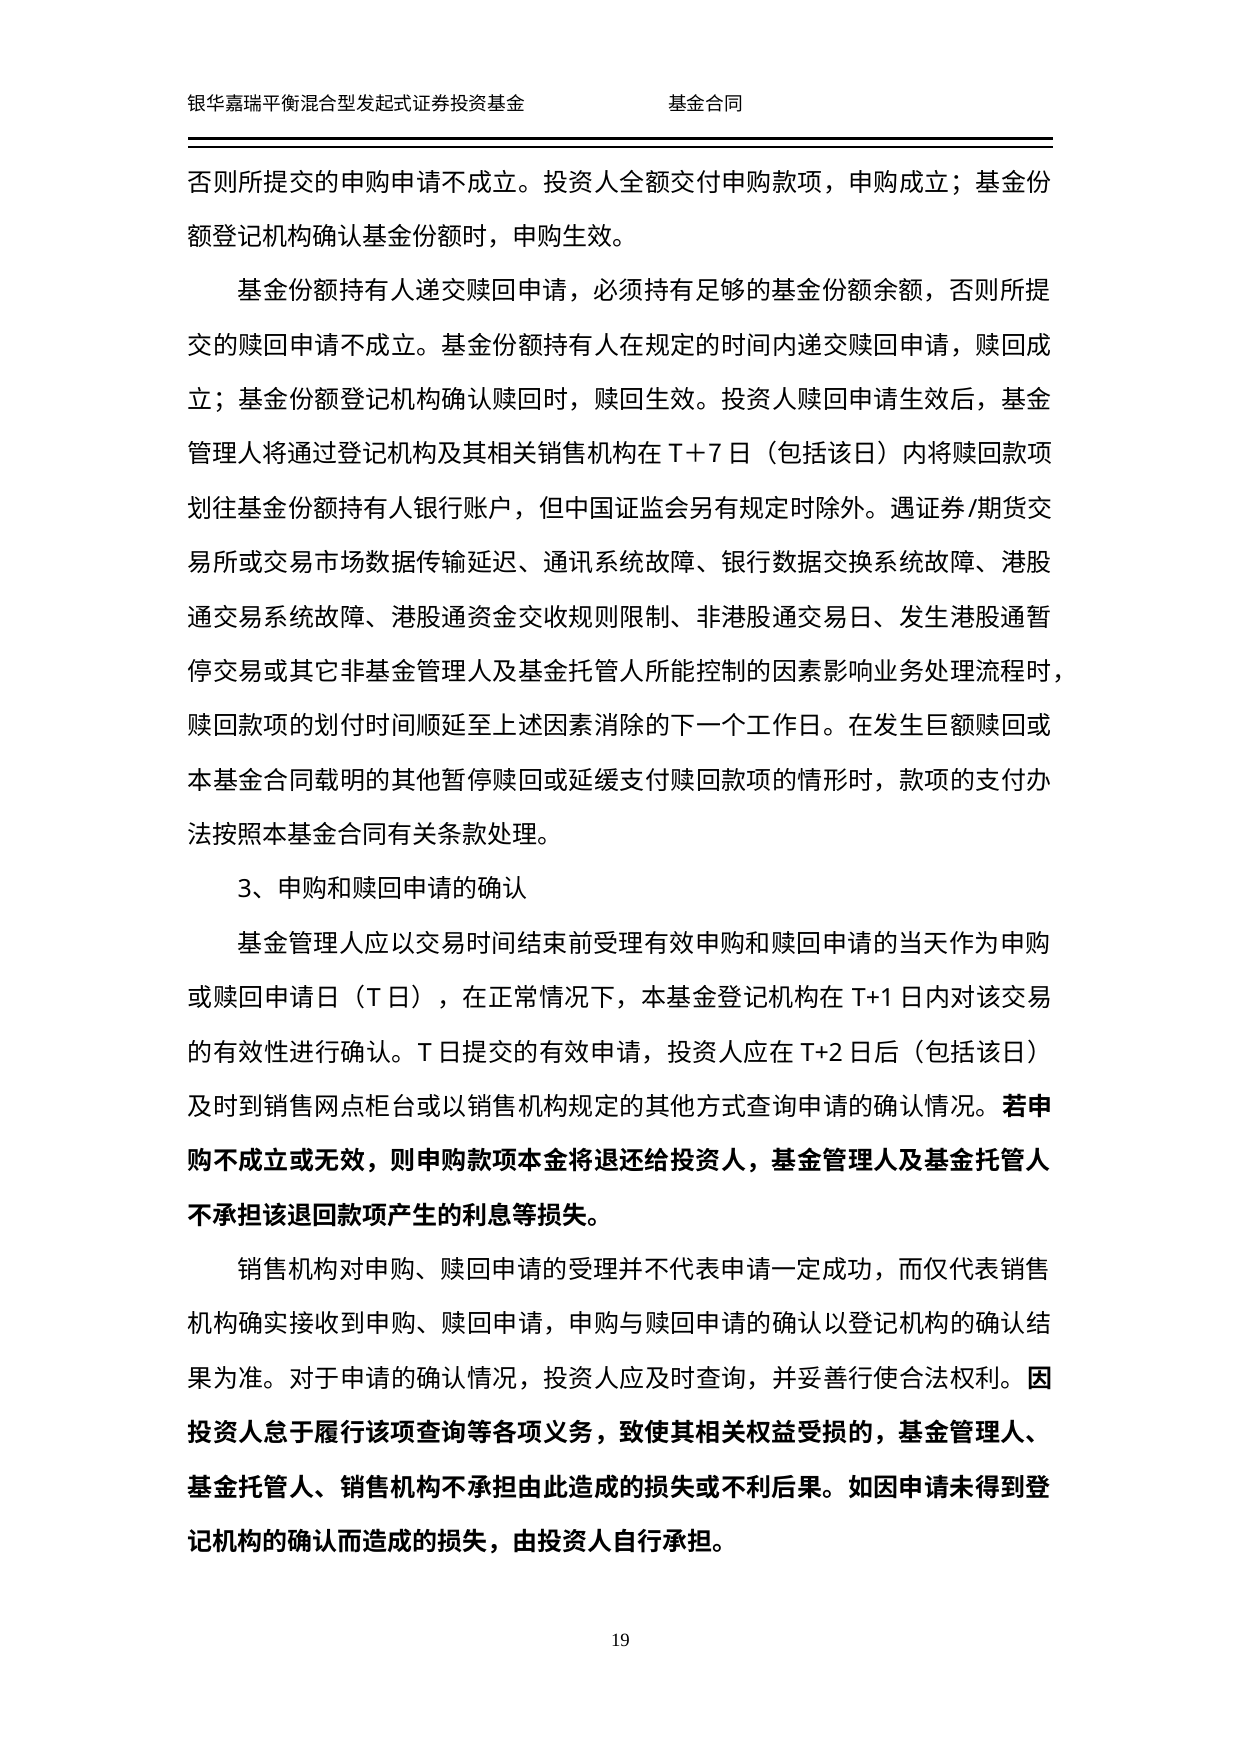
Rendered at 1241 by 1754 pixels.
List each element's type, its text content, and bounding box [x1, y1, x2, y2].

text 基金份额持有人递交赎回申请，必须持有足够的基金份额余额，否则所提交的赎回申请不成立。基金份额持有人在规定的时间内递交赎回申请，赎回成立；基金份额登记机构确认赎回时，赎回生效。投资人赎回申请生效后，基金管理人将通过登记机构及其相关销售机构在T＋7日（包括该日）内将赎回款项划往基金份额持有人银行账户，但中国证监会另有规定时除外。遇证券/期货交易所或交易市场数据传输延迟、通讯系统故障、银行数据交换系统故障、港股通交易系统故障、港股通资金交收规则限制、非港股通交易日、发生港股通暂停交易或其它非基金管理人及基金托管人所能控制的因素影响业务处理流程时，赎回款项的划付时间顺延至上述因素消除的下一个工作日。在发生巨额赎回或本基金合同载明的其他暂停赎回或延缓支付赎回款项的情形时，款项的支付办法按照本基金合同有关条款处理。 [187, 271, 1053, 851]
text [187, 162, 1053, 253]
text 3、申购和赎回申请的确认 [187, 869, 1053, 905]
text 基金管理人应以交易时间结束前受理有效申购和赎回申请的当天作为申购或赎回申请日（T日），在正常情况下，本基金登记机构在T+1日内对该交易的有效性进行确认。T日提交的有效申请，投资人应在T+2日后（包括该日）及时到销售网点柜台或以销售机构规定的其他方式查询申请的确认情况。若申购不成立或无效，则申购款项本金将退还给投资人，基金管理人及基金托管人不承担该退回款项产生的利息等损失。 [187, 923, 1053, 1231]
text 销售机构对申购、赎回申请的受理并不代表申请一定成功，而仅代表销售机构确实接收到申购、赎回申请，申购与赎回申请的确认以登记机构的确认结果为准。对于申请的确认情况，投资人应及时查询，并妥善行使合法权利。因投资人怠于履行该项查询等各项义务，致使其相关权益受损的，基金管理人、基金托管人、销售机构不承担由此造成的损失或不利后果。如因申请未得到登记机构的确认而造成的损失，由投资人自行承担。 [187, 1249, 1053, 1558]
